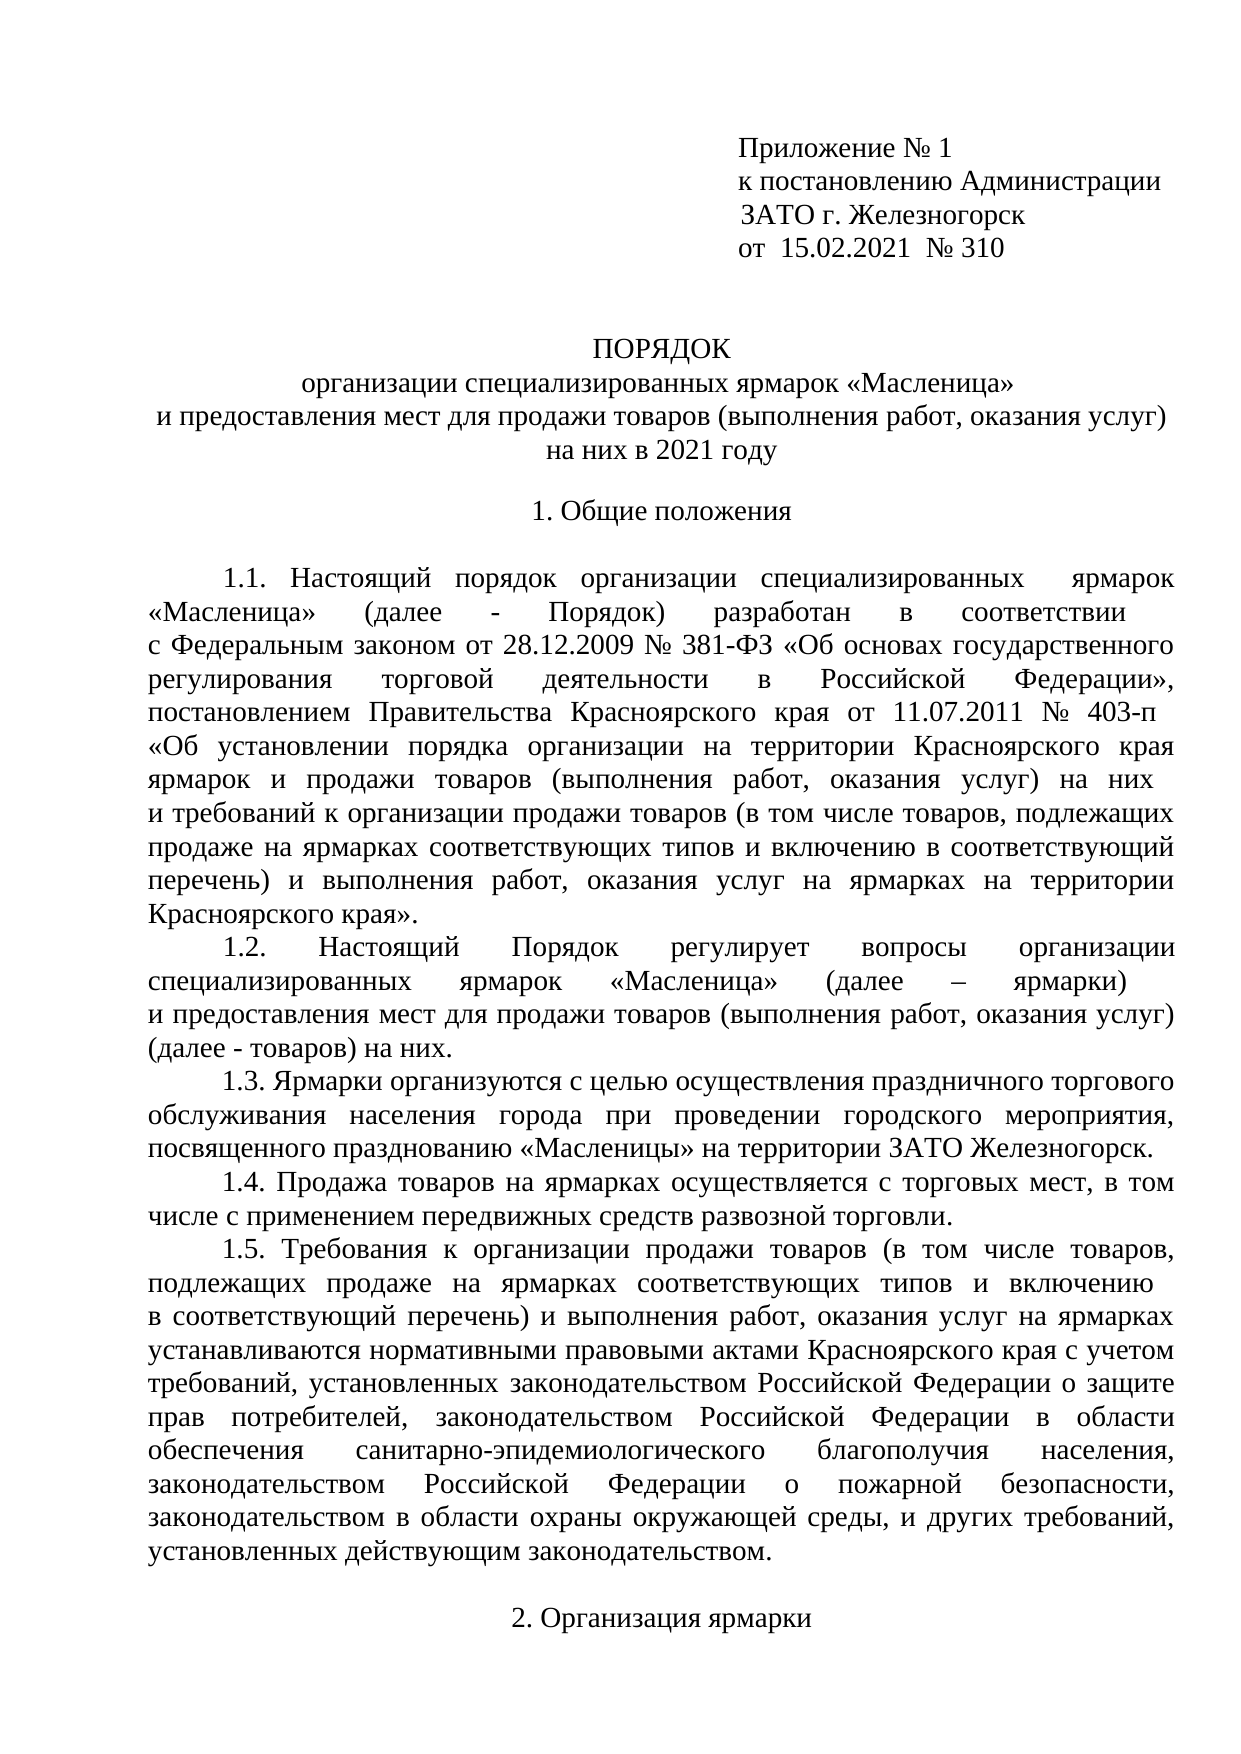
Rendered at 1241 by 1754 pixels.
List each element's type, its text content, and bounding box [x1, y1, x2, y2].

text 1.5. Требования к организации продажи товаров (в том числе товаров, подлежащих продаже на ярмарках соответствующих типов и включению в соответствующий перечень) и выполнения работ, оказания услуг на ярмарках устанавливаются нормативными правовыми актами Красноярского края с учетом требований, установленных законодательством Российской Федерации о защите прав потребителей, законодательством Российской Федерации в области обеспечения санитарно-эпидемиологического благополучия населения, законодательством Российской Федерации о пожарной безопасности, законодательством в области охраны окружающей среды, и других требований, установленных действующим законодательством. [148, 1231, 1175, 1567]
text от 15.02.2021 № 310 [148, 231, 1175, 264]
text 1.1. Настоящий порядок организации специализированных ярмарок «Масленица» (далее - Порядок) разработан в соответствии с Федеральным законом от 28.12.2009 № 381-ФЗ «Об основах государственного регулирования торговой деятельности в Российской Федерации», постановлением Правительства Красноярского края от 11.07.2011 № 403-п «Об установлении порядка организации на территории Красноярского края ярмарок и продажи товаров (выполнения работ, оказания услуг) на них и требований к организации продажи товаров (в том числе товаров, подлежащих продаже на ярмарках соответствующих типов и включению в соответствующий перечень) и выполнения работ, оказания услуг на ярмарках на территории Красноярского края». [148, 560, 1175, 929]
list Общие положения [148, 493, 1175, 527]
text ЗАТО г. Железногорск [148, 197, 1175, 231]
text Приложение № 1 [148, 130, 1175, 163]
text 2. Организация ярмарки [148, 1600, 1175, 1634]
text ПОРЯДОК [148, 331, 1175, 365]
text организации специализированных ярмарок «Масленица» и предоставления мест для продажи товаров (выполнения работ, оказания услуг) на них в 2021 году [148, 365, 1175, 465]
text 1.4. Продажа товаров на ярмарках осуществляется с торговых мест, в том числе с применением передвижных средств развозной торговли. [148, 1164, 1175, 1231]
text 1.3. Ярмарки организуются с целью осуществления праздничного торгового обслуживания населения города при проведении городского мероприятия, посвященного празднованию «Масленицы» на территории ЗАТО Железногорск. [148, 1063, 1175, 1164]
text к постановлению Администрации [148, 163, 1175, 197]
text 1.2. Настоящий Порядок регулирует вопросы организации специализированных ярмарок «Масленица» (далее – ярмарки) и предоставления мест для продажи товаров (выполнения работ, оказания услуг) (далее - товаров) на них. [148, 929, 1175, 1063]
